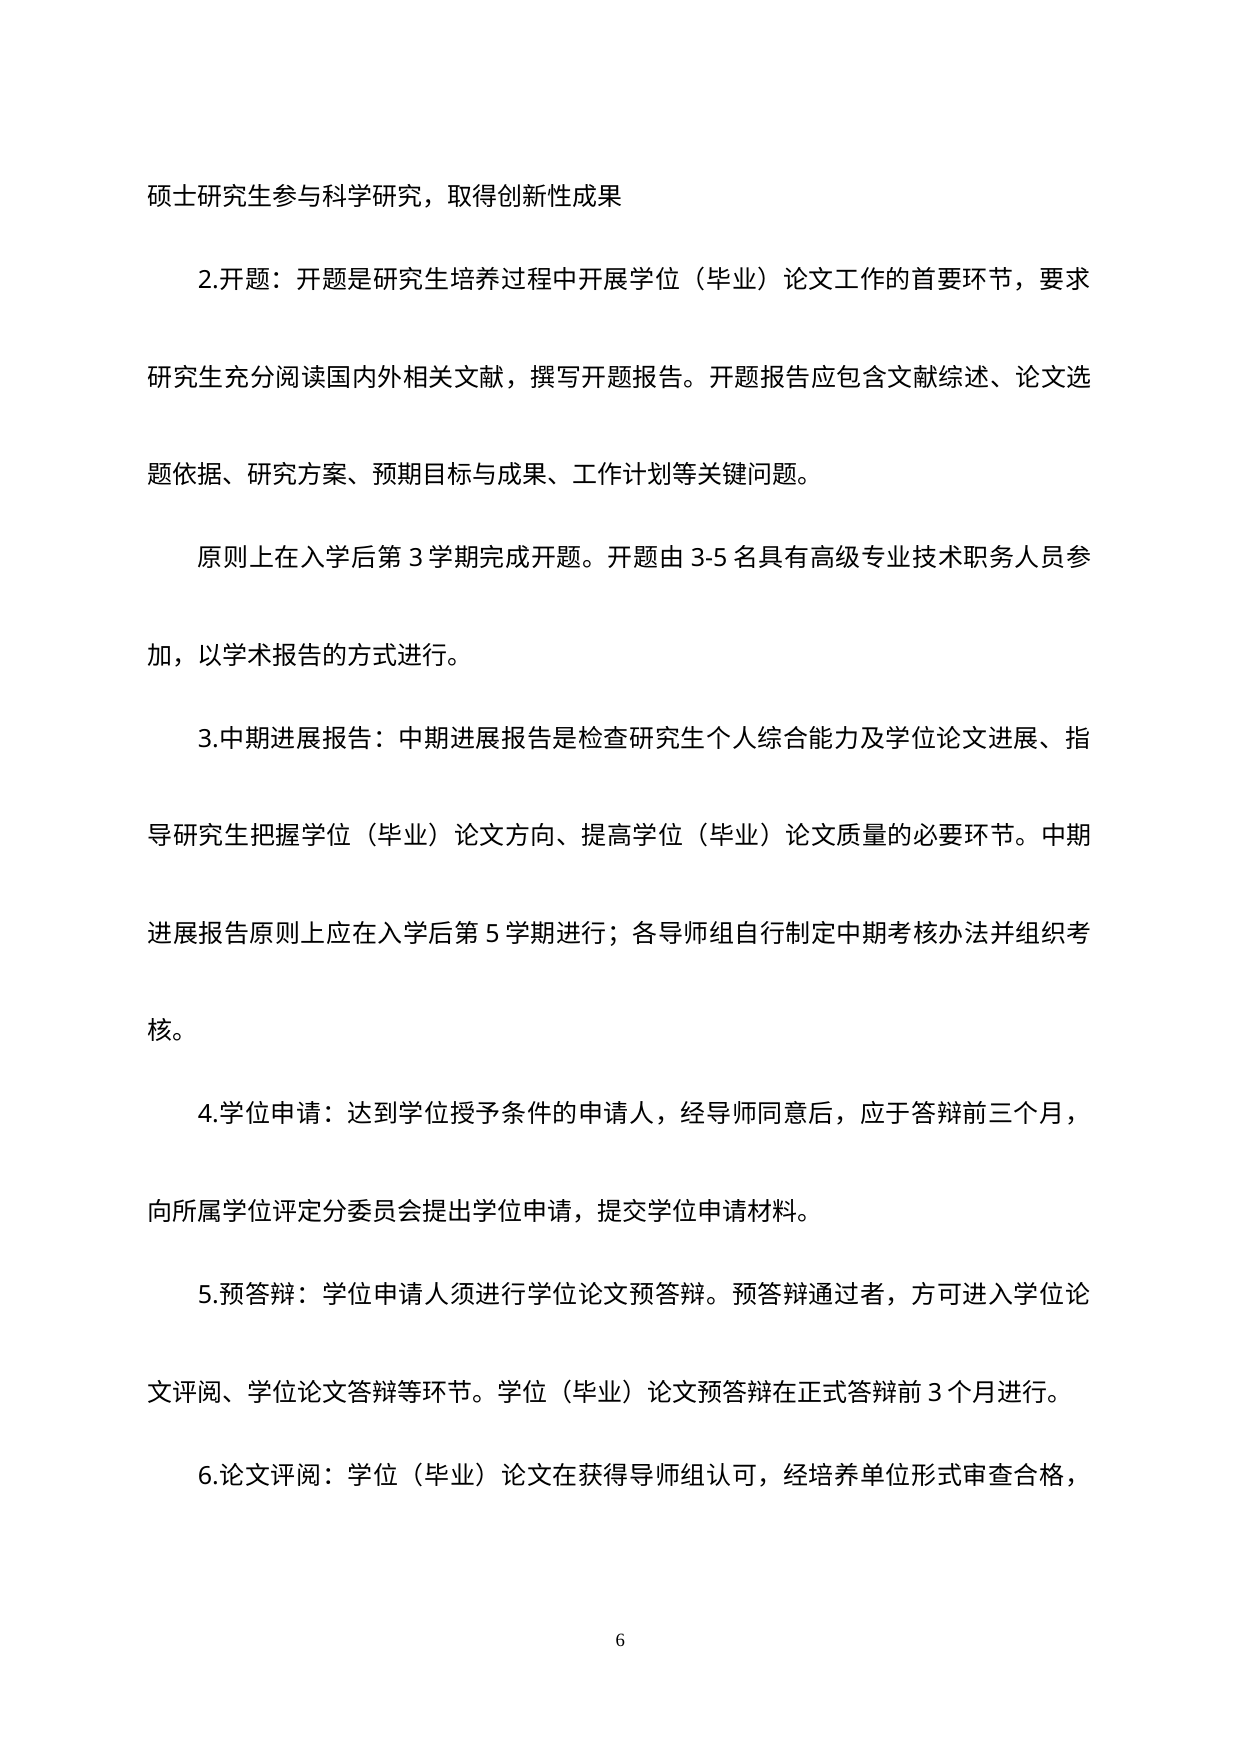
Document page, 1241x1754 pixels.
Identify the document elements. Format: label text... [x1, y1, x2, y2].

text 原则上在入学后第3学期完成开题。开题由3-5名具有高级专业技术职务人员参加，以学术报告的方式进行。 [148, 523, 1092, 686]
text 5.预答辩：学位申请人须进行学位论文预答辩。预答辩通过者，方可进入学位论文评阅、学位论文答辩等环节。学位（毕业）论文预答辩在正式答辩前3个月进行。 [148, 1260, 1092, 1423]
text 4.学位申请：达到学位授予条件的申请人，经导师同意后，应于答辩前三个月，向所属学位评定分委员会提出学位申请，提交学位申请材料。 [148, 1079, 1092, 1242]
text 2.开题：开题是研究生培养过程中开展学位（毕业）论文工作的首要环节，要求研究生充分阅读国内外相关文献，撰写开题报告。开题报告应包含文献综述、论文选题依据、研究方案、预期目标与成果、工作计划等关键问题。 [148, 245, 1092, 505]
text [148, 162, 1092, 227]
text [148, 1441, 1092, 1506]
text 3.中期进展报告：中期进展报告是检查研究生个人综合能力及学位论文进展、指导研究生把握学位（毕业）论文方向、提高学位（毕业）论文质量的必要环节。中期进展报告原则上应在入学后第5学期进行；各导师组自行制定中期考核办法并组织考核。 [148, 704, 1092, 1061]
